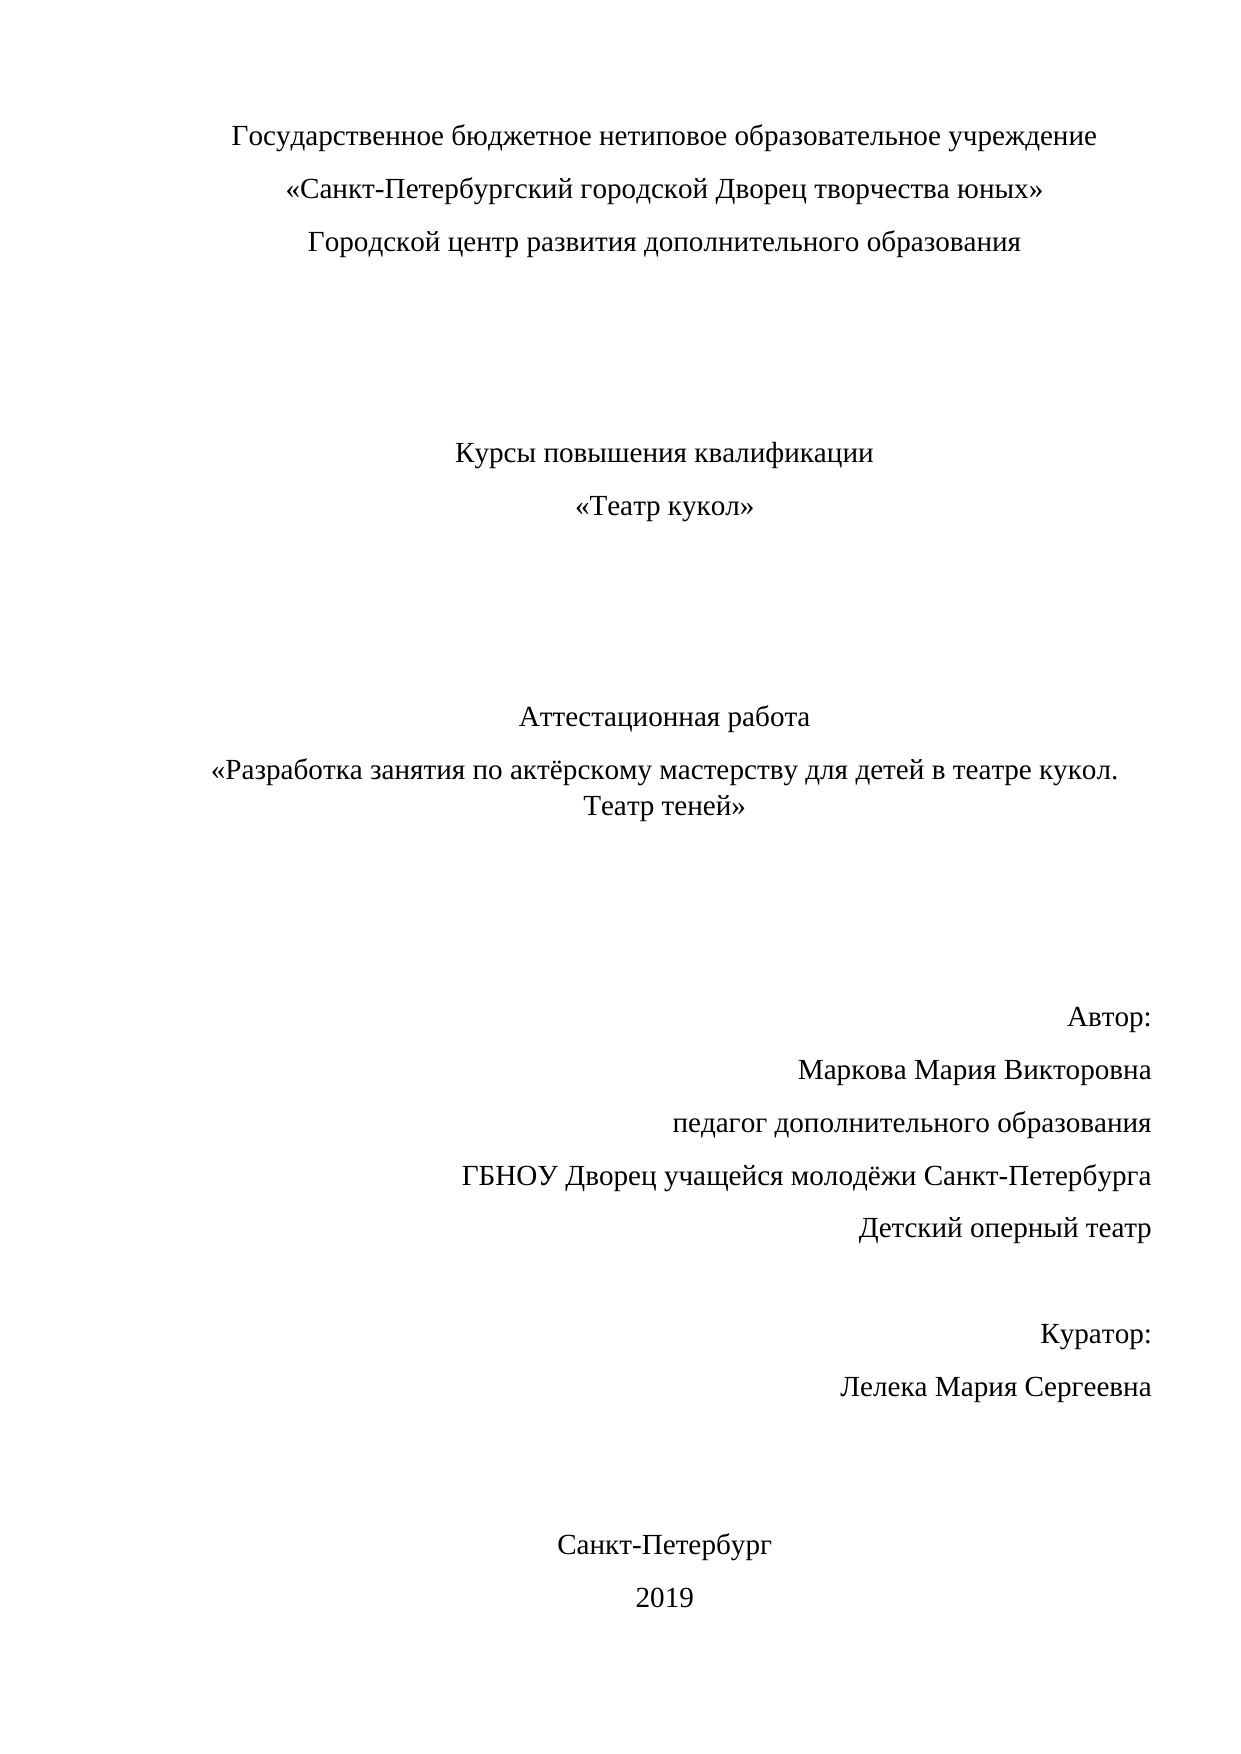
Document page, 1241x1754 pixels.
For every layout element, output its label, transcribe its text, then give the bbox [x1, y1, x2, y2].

text педагог дополнительного образования [177, 1105, 1152, 1138]
text Куратор: [177, 1316, 1152, 1350]
text Детский оперный театр [177, 1211, 1152, 1244]
text «Разработка занятия по актёрскому мастерству для детей в театре кукол. Театр теней» [177, 752, 1152, 822]
text Санкт-Петербург [177, 1527, 1152, 1561]
text ГБНОУ Дворец учащейся молодёжи Санкт-Петербурга [177, 1158, 1152, 1191]
text Курсы повышения квалификации [177, 435, 1152, 468]
text «Санкт-Петербургский городской Дворец творчества юных» [177, 171, 1152, 204]
text Государственное бюджетное нетиповое образовательное учреждение [177, 118, 1152, 152]
text Маркова Мария Викторовна [177, 1052, 1152, 1086]
text Автор: [177, 999, 1152, 1033]
text Лелека Мария Сергеевна [177, 1369, 1152, 1402]
text «Театр кукол» [177, 488, 1152, 521]
text Городской центр развития дополнительного образования [177, 224, 1152, 257]
text Аттестационная работа [177, 699, 1152, 733]
text 2019 [177, 1580, 1152, 1614]
